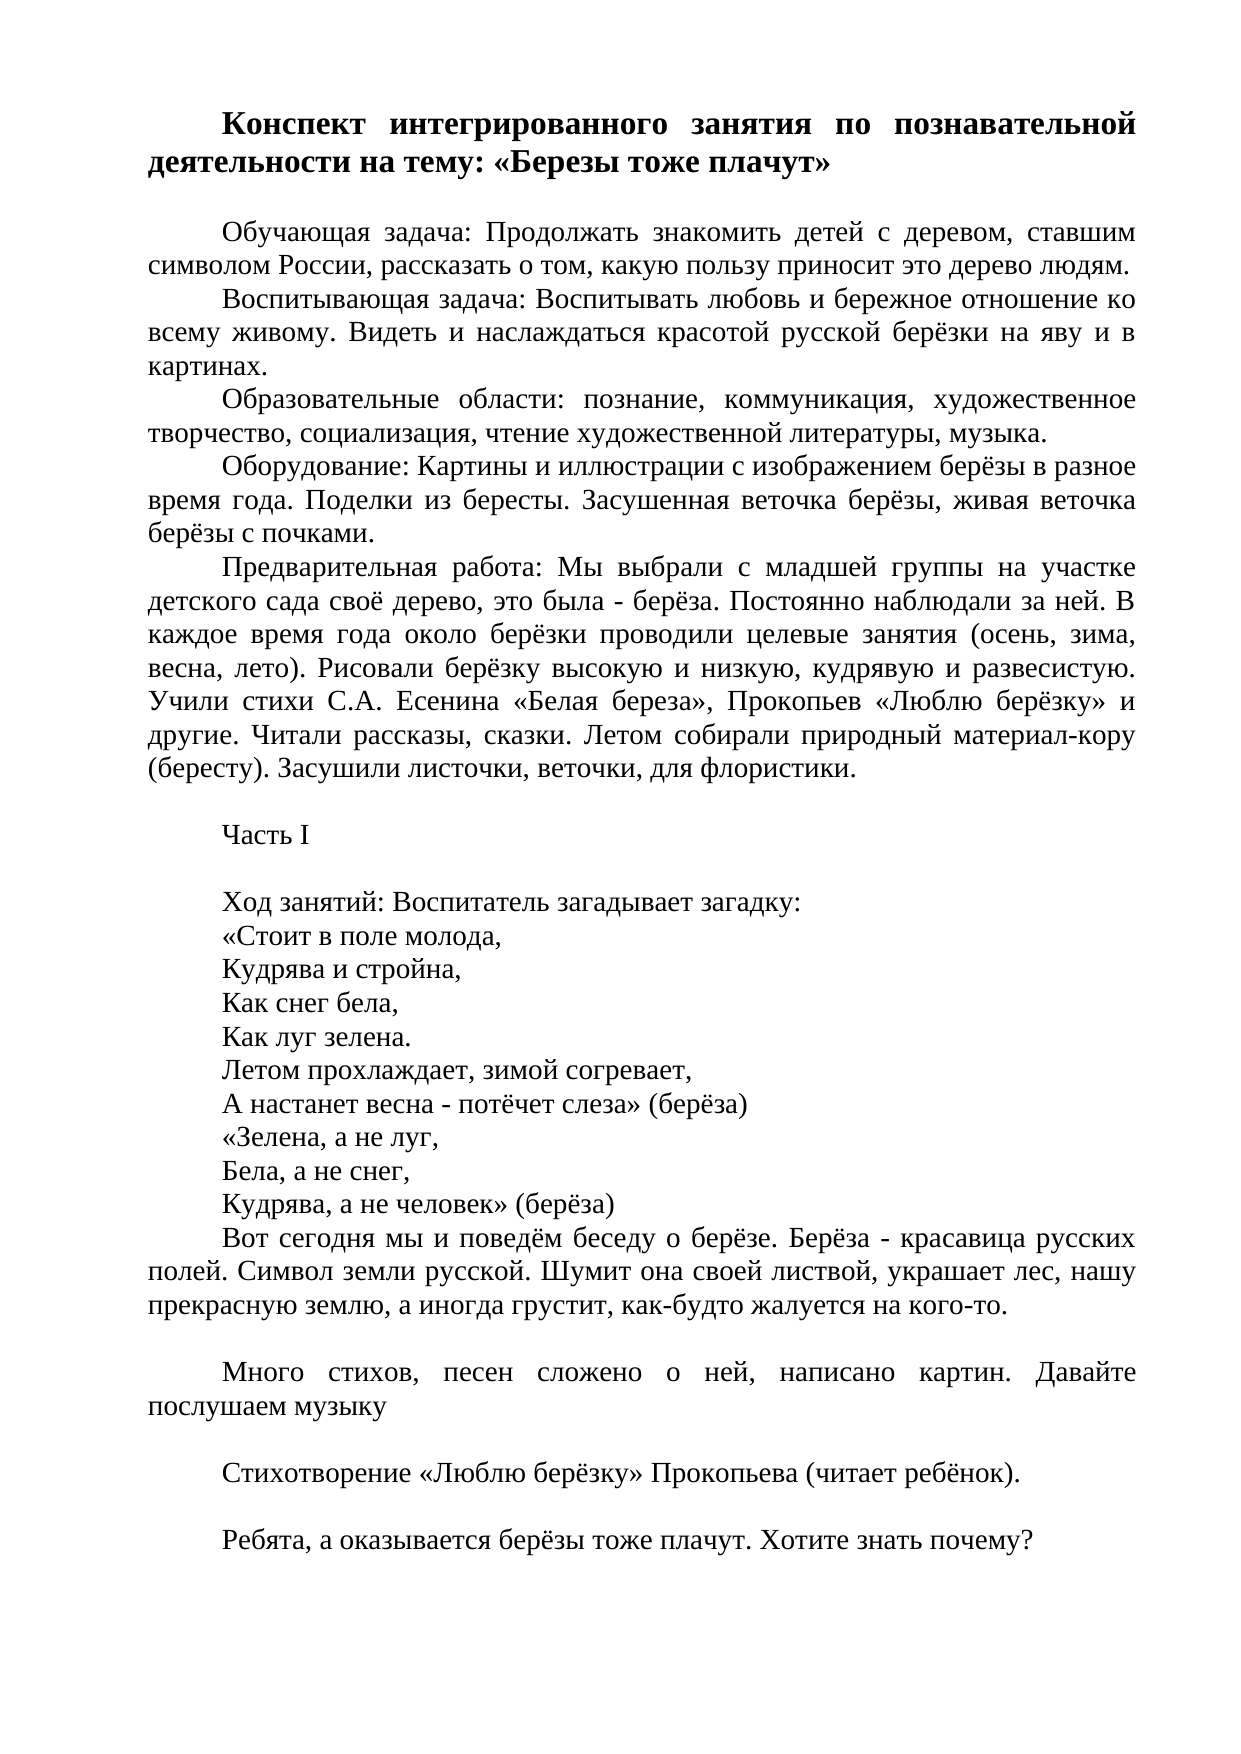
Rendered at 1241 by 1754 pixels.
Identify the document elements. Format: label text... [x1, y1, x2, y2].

text Обучающая задача: Продолжать знакомить детей с деревом, ставшим символом России, рассказать о том, какую пользу приносит это дерево людям. [148, 214, 1137, 281]
text «Зелена, а не луг, [148, 1119, 1137, 1153]
text «Стоит в поле молода, [148, 918, 1137, 952]
text Бела, а не снег, [148, 1153, 1137, 1186]
text Кудрява и стройна, [148, 952, 1137, 985]
text Много стихов, песен сложено о ней, написано картин. Давайте послушаем музыку [148, 1354, 1137, 1421]
text Летом прохлаждает, зимой согревает, [148, 1052, 1137, 1086]
text Часть I [148, 817, 1137, 851]
text Вот сегодня мы и поведём беседу о берёзе. Берёза - красавица русских полей. Символ земли русской. Шумит она своей листвой, украшает лес, нашу прекрасную землю, а иногда грустит, как-будто жалуется на кого-то. [148, 1220, 1137, 1321]
text Предварительная работа: Мы выбрали с младшей группы на участке детского сада своё дерево, это была - берёза. Постоянно наблюдали за ней. В каждое время года около берёзки проводили целевые занятия (осень, зима, весна, лето). Рисовали берёзку высокую и низкую, кудрявую и развесистую. Учили стихи С.А. Есенина «Белая береза», Прокопьев «Люблю берёзку» и другие. Читали рассказы, сказки. Летом собирали природный материал-кору (бересту). Засушили листочки, веточки, для флористики. [148, 549, 1137, 784]
text Образовательные области: познание, коммуникация, художественное творчество, социализация, чтение художественной литературы, музыка. [148, 381, 1137, 448]
text Ход занятий: Воспитатель загадывает загадку: [148, 884, 1137, 918]
text Конспект интегрированного занятия по познавательной деятельности на тему: «Березы тоже плачут» [148, 103, 1137, 180]
text Оборудование: Картины и иллюстрации с изображением берёзы в разное время года. Поделки из бересты. Засушенная веточка берёзы, живая веточка берёзы с почками. [148, 448, 1137, 549]
text Воспитывающая задача: Воспитывать любовь и бережное отношение ко всему живому. Видеть и наслаждаться красотой русской берёзки на яву и в картинах. [148, 281, 1137, 381]
text Как луг зелена. [148, 1019, 1137, 1052]
text Кудрява, а не человек» (берёза) [148, 1186, 1137, 1220]
text Как снег бела, [148, 985, 1137, 1019]
text Ребята, а оказывается берёзы тоже плачут. Хотите знать почему? [148, 1522, 1137, 1555]
text Стихотворение «Люблю берёзку» Прокопьева (читает ребёнок). [148, 1455, 1137, 1488]
text А настанет весна - потёчет слеза» (берёза) [148, 1086, 1137, 1119]
